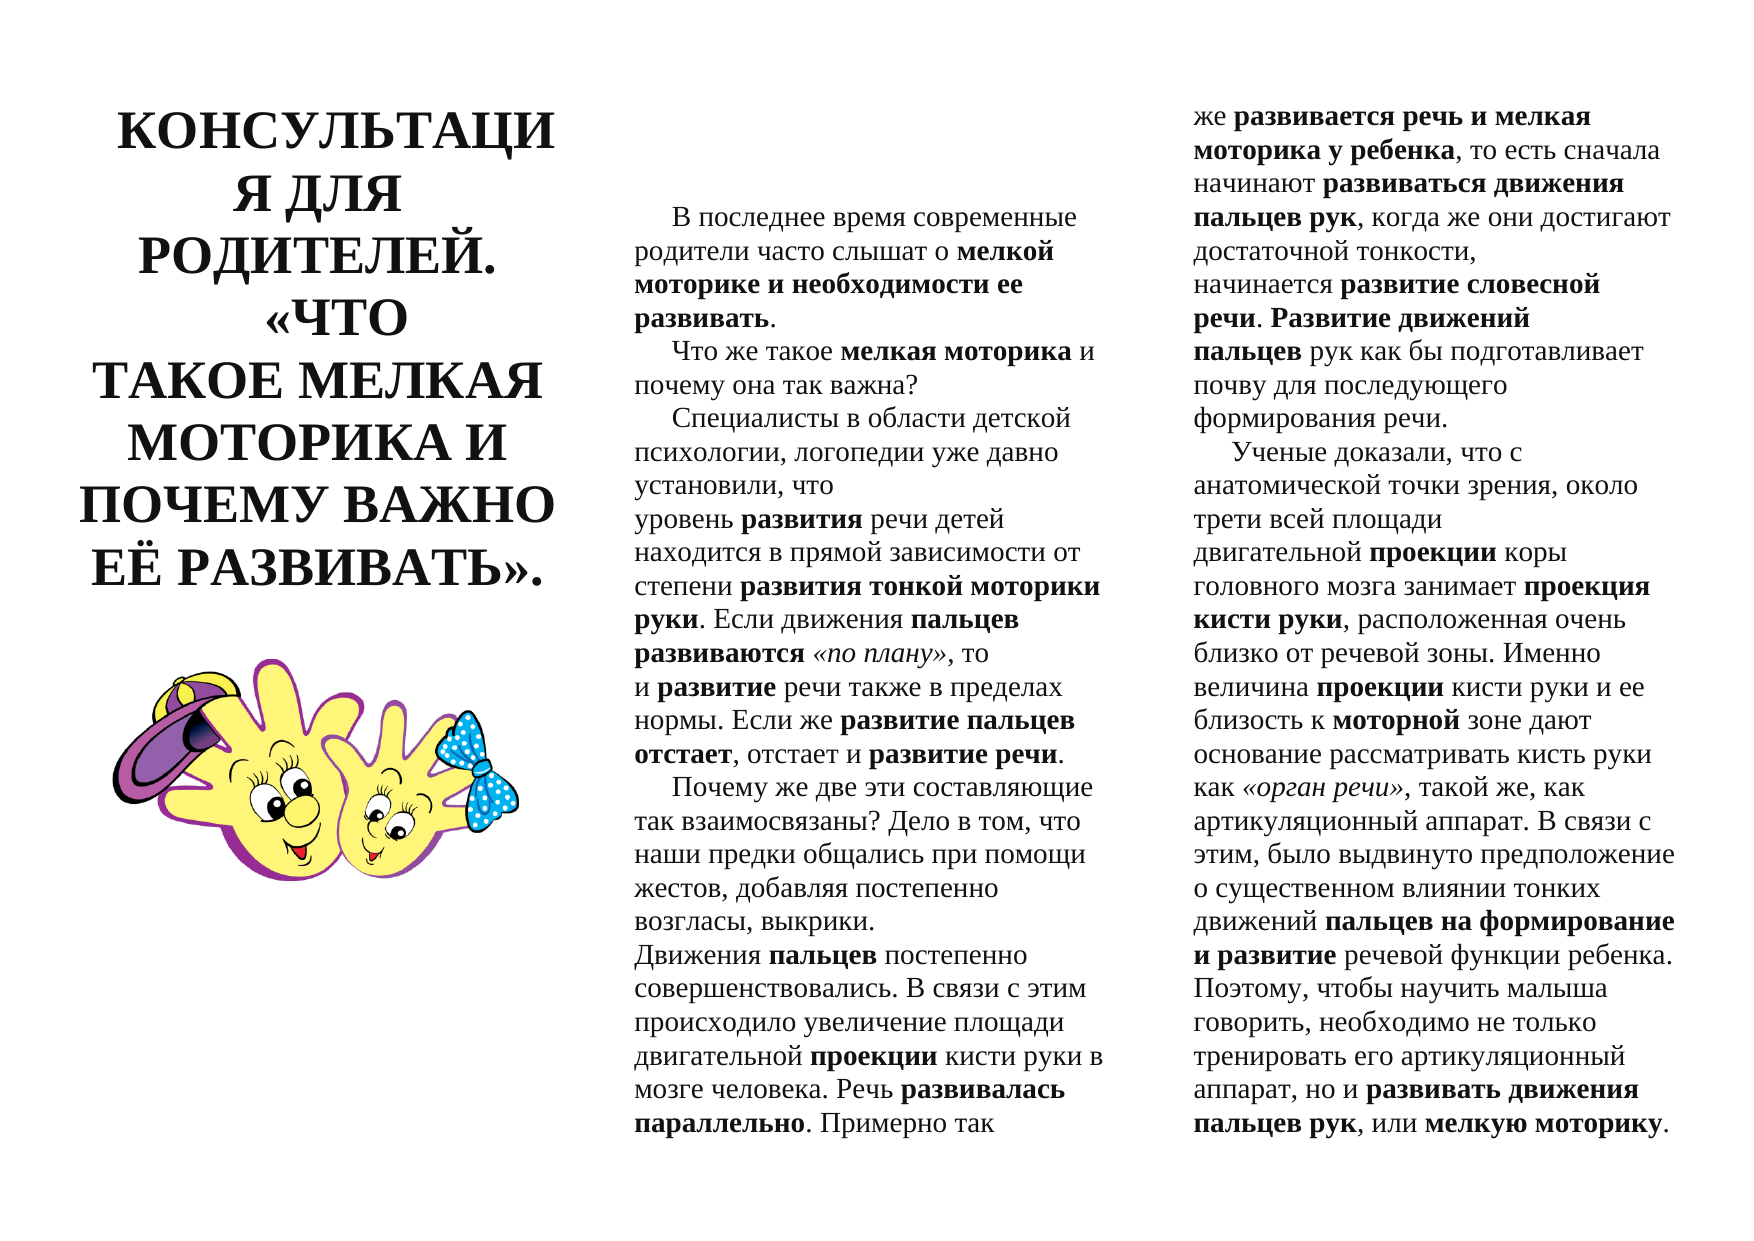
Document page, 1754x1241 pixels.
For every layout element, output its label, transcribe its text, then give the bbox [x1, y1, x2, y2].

text «ЧТО ТАКОЕ МЕЛКАЯ МОТОРИКА И ПОЧЕМУ ВАЖНО ЕЁ РАЗВИВАТЬ». [75, 285, 560, 597]
text Ученые доказали, что с анатомической точки зрения, около трети всей площади двигательной проекции коры головного мозга занимает проекция кисти руки, расположенная очень близко от речевой зоны. Именно величина проекции кисти руки и ее близость к моторной зоне дают основание рассматривать кисть руки как «орган речи», такой же, как артикуляционный аппарат. В связи с этим, было выдвинуто предположение о существенном влиянии тонких движений пальцев на формирование и развитие речевой функции ребенка. Поэтому, чтобы научить малыша говорить, необходимо не только тренировать его артикуляционный аппарат, но и развивать движения пальцев рук, или мелкую моторику. [1193, 434, 1679, 1138]
picture [112, 659, 519, 881]
text Почему же две эти составляющие так взаимосвязаны? Дело в том, что наши предки общались при помощи жестов, добавляя постепенно возгласы, выкрики. Движения пальцев постепенно совершенствовались. В связи с этим происходило увеличение площади двигательной проекции кисти руки в мозге человека. Речь развивалась параллельно. Примерно так же развивается речь и мелкая моторика у ребенка, то есть сначала начинают развиваться движения пальцев рук, когда же они достигают достаточной тонкости, начинается развитие словесной речи. Развитие движений пальцев рук как бы подготавливает почву для последующего формирования речи. [1193, 98, 1679, 434]
text КОНСУЛЬТАЦИЯ ДЛЯ РОДИТЕЛЕЙ. [75, 98, 560, 285]
text Почему же две эти составляющие так взаимосвязаны? Дело в том, что наши предки общались при помощи жестов, добавляя постепенно возгласы, выкрики. Движения пальцев постепенно совершенствовались. В связи с этим происходило увеличение площади двигательной проекции кисти руки в мозге человека. Речь развивалась параллельно. Примерно так же развивается речь и мелкая моторика у ребенка, то есть сначала начинают развиваться движения пальцев рук, когда же они достигают достаточной тонкости, начинается развитие словесной речи. Развитие движений пальцев рук как бы подготавливает почву для последующего формирования речи. [634, 769, 1119, 1138]
text Что же такое мелкая моторика и почему она так важна? [634, 333, 1119, 400]
text Специалисты в области детской психологии, логопедии уже давно установили, что уровень развития речи детей находится в прямой зависимости от степени развития тонкой моторики руки. Если движения пальцев развиваются «по плану», то и развитие речи также в пределах нормы. Если же развитие пальцев отстает, отстает и развитие речи. [634, 400, 1119, 769]
text В последнее время современные родители часто слышат о мелкой моторике и необходимости ее развивать. [634, 199, 1119, 333]
